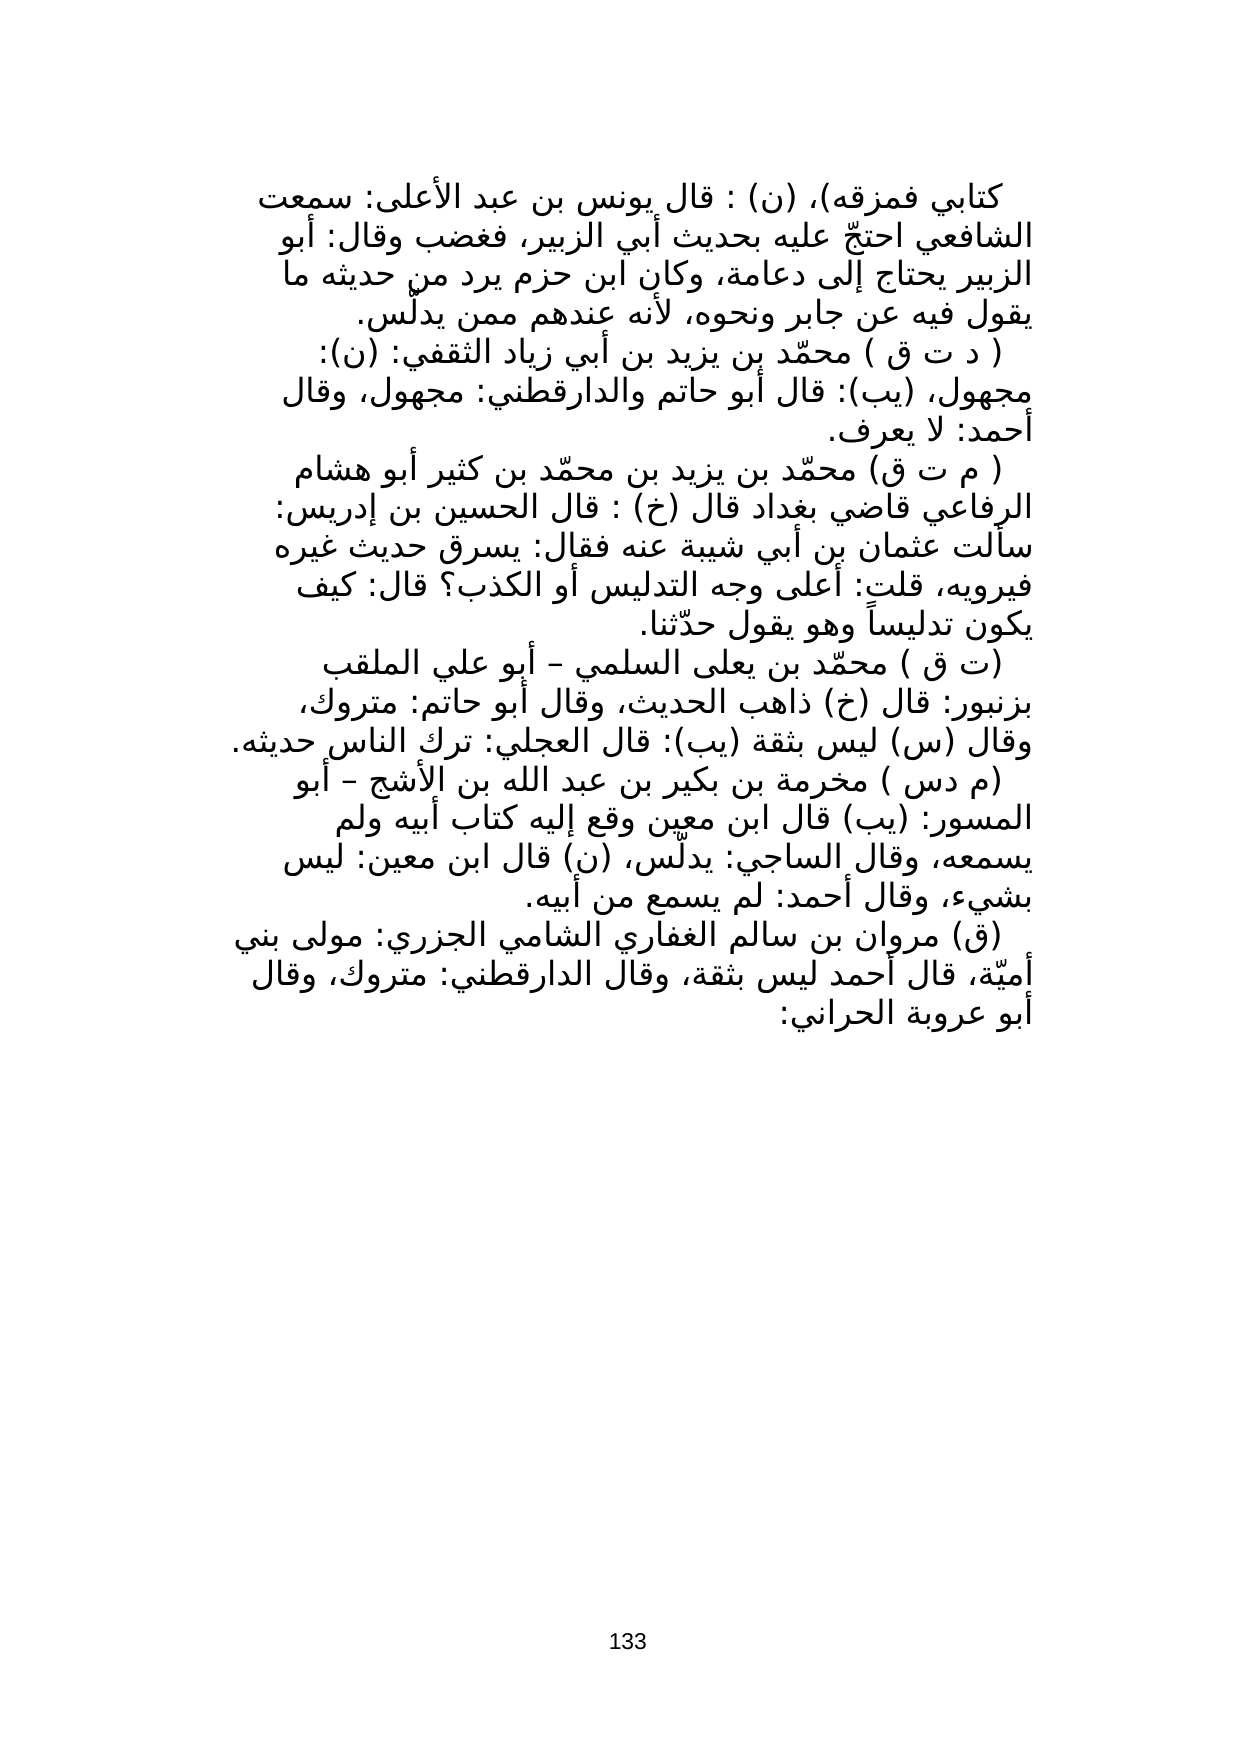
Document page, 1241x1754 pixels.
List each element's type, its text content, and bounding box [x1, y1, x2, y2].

text ( م ت ق) محمّد بن يزيد بن محمّد بن كثير أبو هشام الرفاعي قاضي بغداد قال (خ) : قال الحسين بن إدريس: سألت عثمان بن أبي شيبة عنه فقال: يسرق حديث غيره فيرويه، قلت: أعلى وجه التدليس أو الكذب؟ قال: كيف يكون تدليساً وهو يقول حدّثنا. [222, 449, 1033, 643]
text (ق) مروان بن سالم الغفاري الشامي الجزري: مولى بني أميّة، قال أحمد ليس بثقة، وقال الدارقطني: متروك، وقال أبو عروبة الحراني: [222, 915, 1033, 1032]
text (م دس ) مخرمة بن بكير بن عبد الله بن الأشج – أبو المسور: (يب) قال ابن معين وقع إليه كتاب أبيه ولم يسمعه، وقال الساجي: يدلّس، (ن) قال ابن معين: ليس بشيء، وقال أحمد: لم يسمع من أبيه. [222, 760, 1033, 915]
text (ت ق ) محمّد بن يعلى السلمي – أبو علي الملقب بزنبور: قال (خ) ذاهب الحديث، وقال أبو حاتم: متروك، وقال (س) ليس بثقة (يب): قال العجلي: ترك الناس حديثه. [222, 643, 1033, 760]
text ( د ت ق ) محمّد بن يزيد بن أبي زياد الثقفي: (ن): مجهول، (يب): قال أبو حاتم والدارقطني: مجهول، وقال أحمد: لا يعرف. [222, 333, 1033, 449]
text كتابي فمزقه)، (ن) : قال يونس بن عبد الأعلى: سمعت الشافعي احتجّ عليه بحديث أبي الزبير، فغضب وقال: أبو الزبير يحتاج إلى دعامة، وكان ابن حزم يرد من حديثه ما يقول فيه عن جابر ونحوه، لأنه عندهم ممن يدلّس. [222, 177, 1033, 333]
